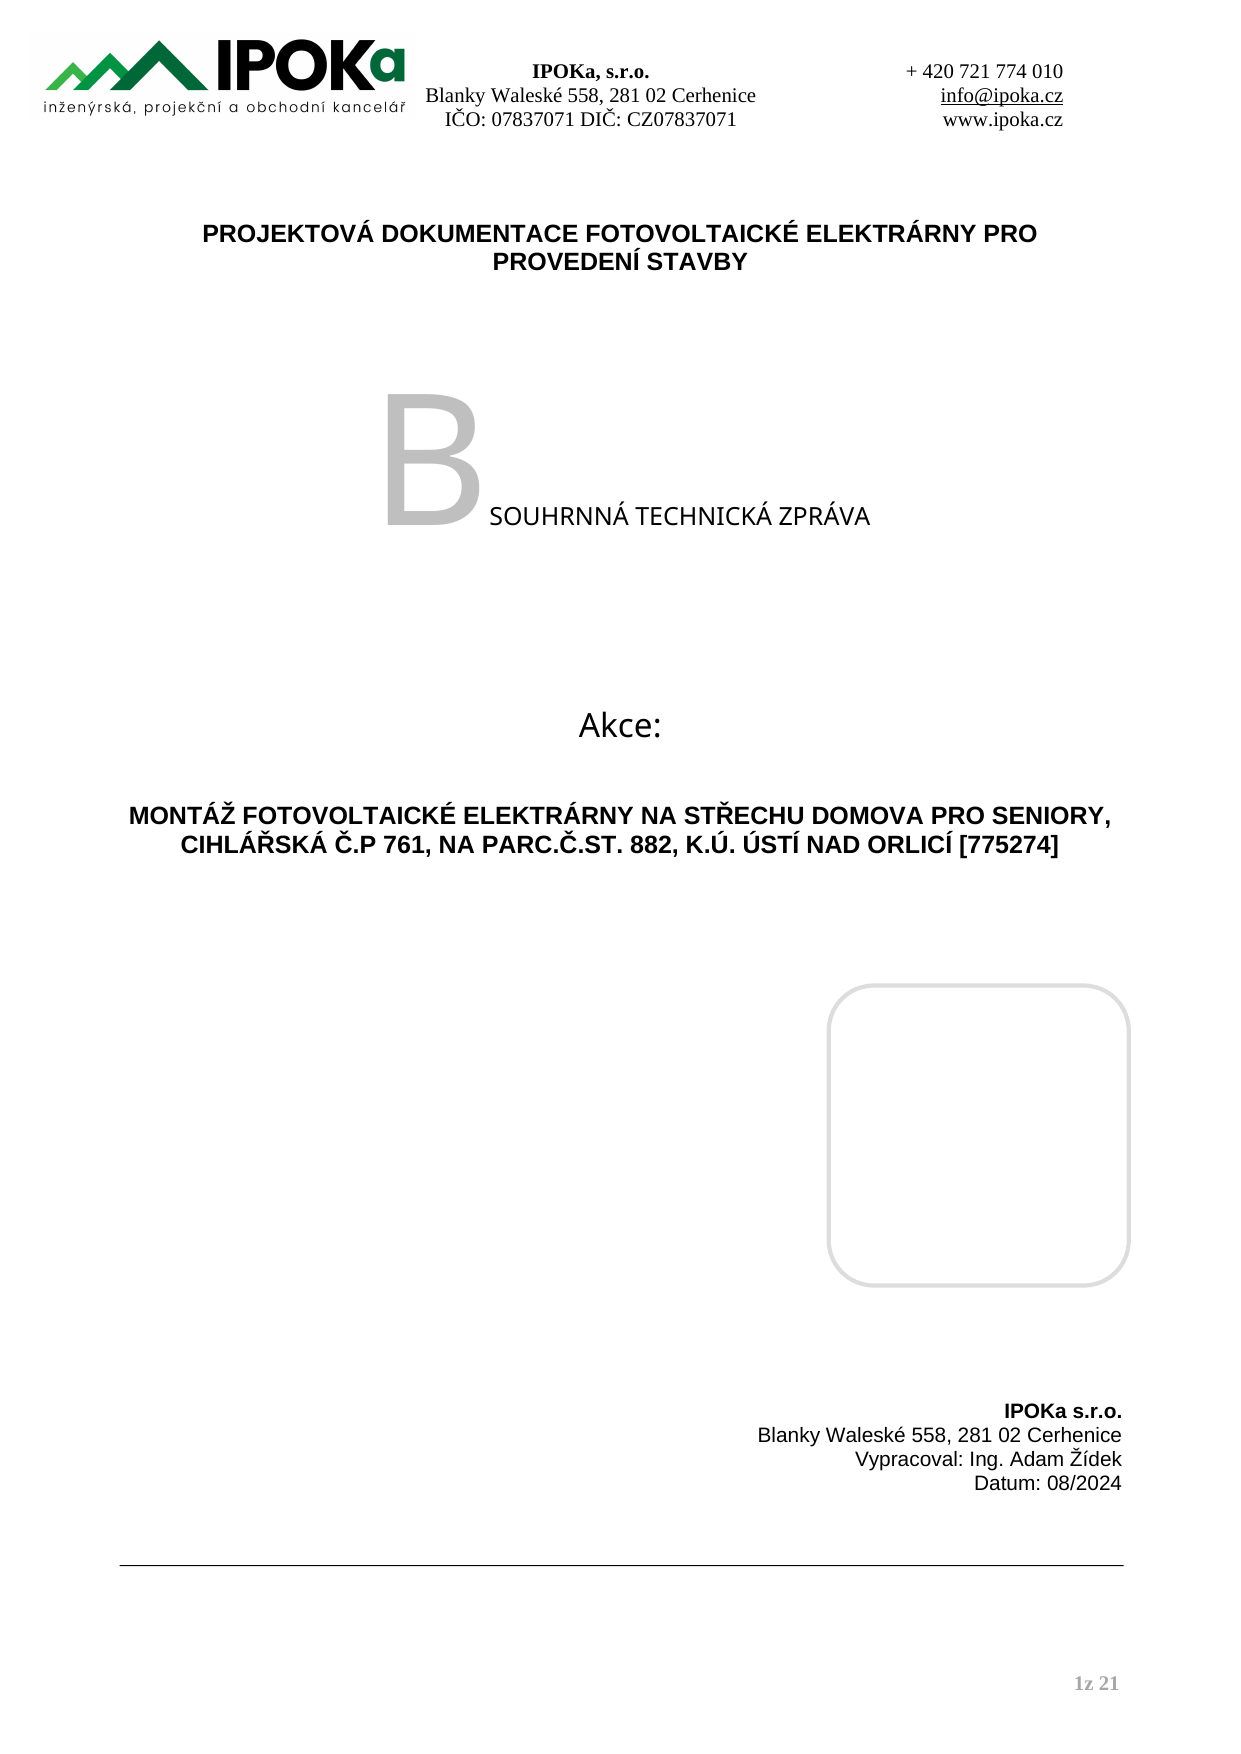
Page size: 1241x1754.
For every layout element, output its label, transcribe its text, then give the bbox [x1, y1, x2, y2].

subtitle BSOUHRNNÁ TECHNICKÁ ZPRÁVA [118, 330, 1122, 579]
subtitle Akce: [118, 702, 1122, 747]
text Vypracoval: Ing. Adam Žídek [118, 1447, 1122, 1471]
subtitle PROJEKTOVÁ DOKUMENTACE FOTOVOLTAICKÉ ELEKTRÁRNY PRO [118, 218, 1122, 247]
picture [30, 33, 415, 120]
subtitle MONTÁŽ FOTOVOLTAICKÉ ELEKTRÁRNY NA STŘECHU DOMOVA PRO SENIORY, CIHLÁŘSKÁ Č.P 761, NA PARC.Č.ST. 882, K.Ú. ÚSTÍ NAD ORLICÍ [775274] [118, 801, 1122, 859]
text Blanky Waleské 558, 281 02 Cerhenice [118, 1423, 1122, 1447]
text Datum: 08/2024 [118, 1471, 1122, 1495]
subtitle IPOKa s.r.o. [118, 1399, 1122, 1423]
subtitle PROVEDENÍ STAVBY [118, 247, 1122, 276]
